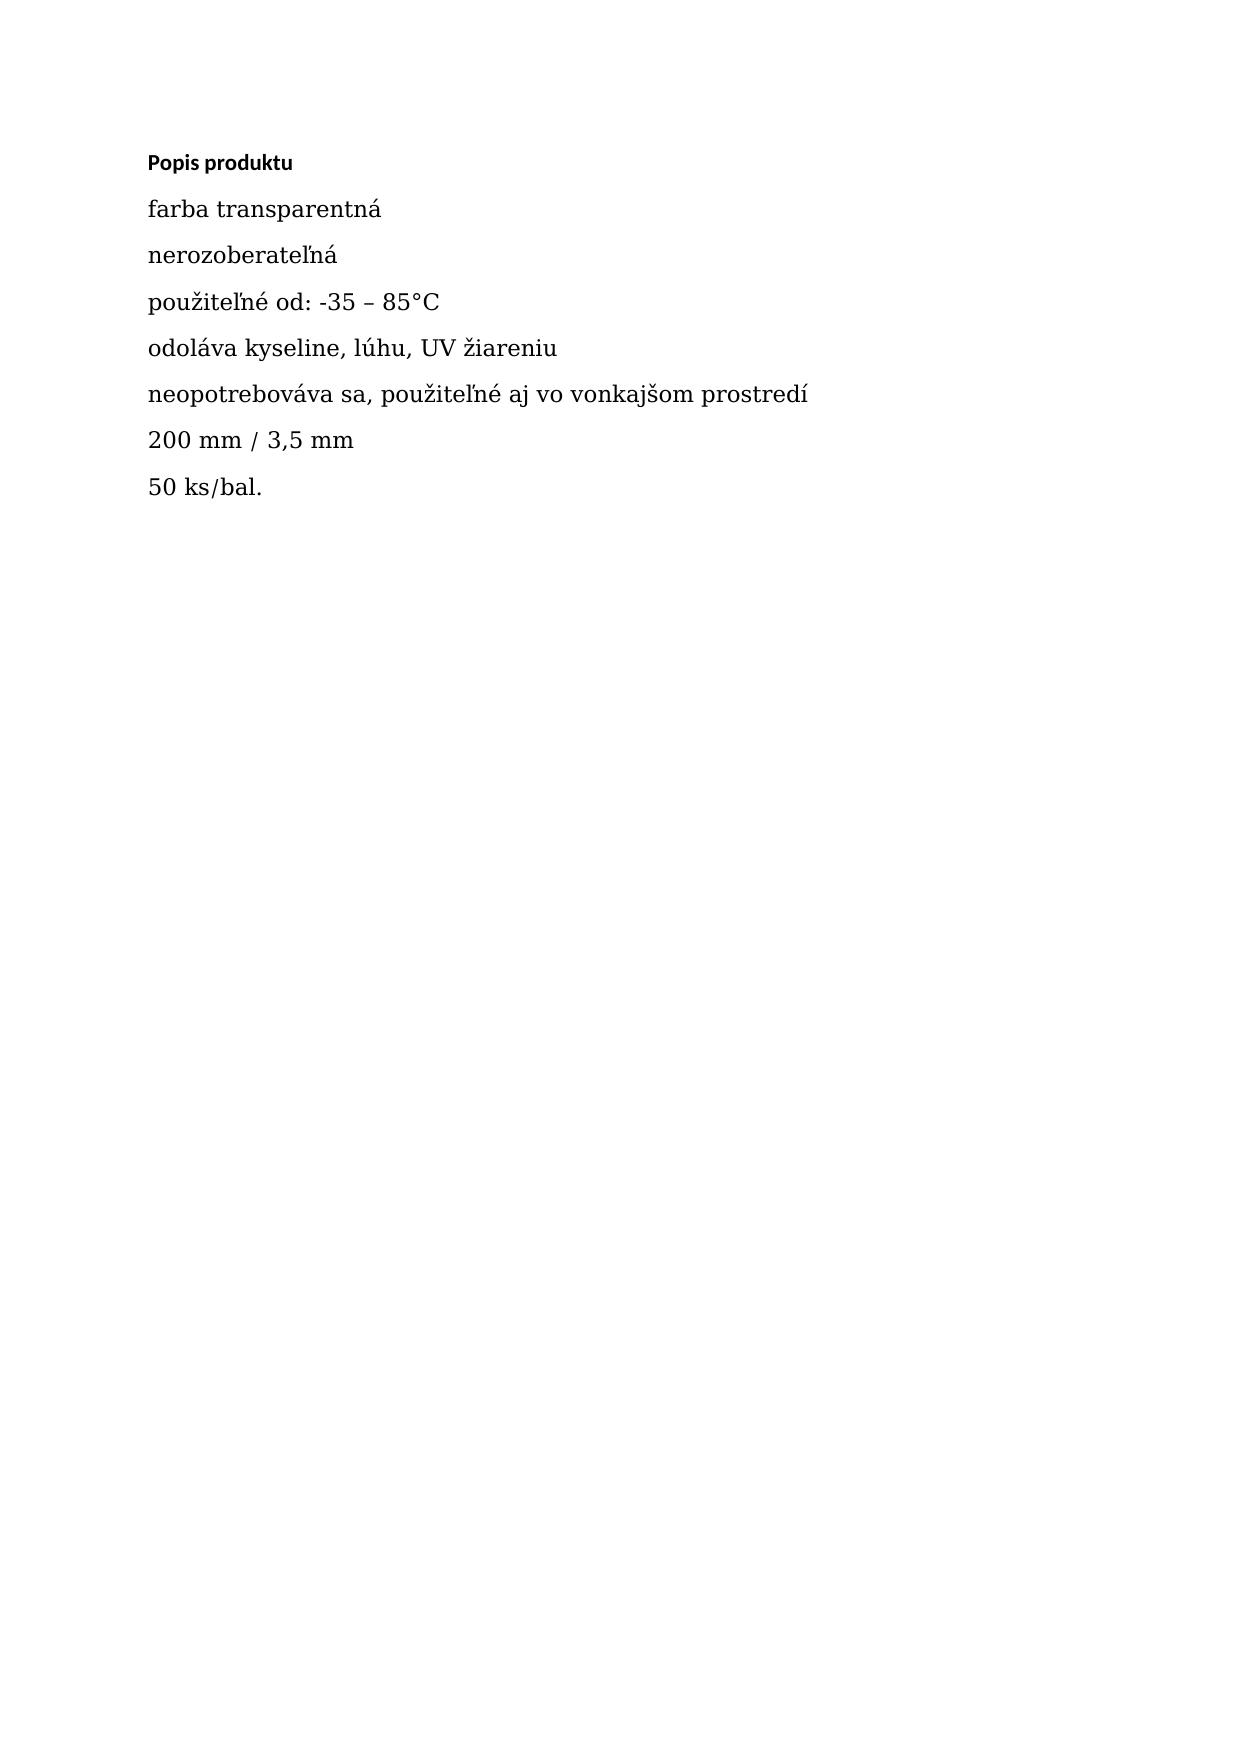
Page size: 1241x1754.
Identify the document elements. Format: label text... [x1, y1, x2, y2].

text farba transparentná [148, 194, 1093, 222]
text neopotrebováva sa, použiteľné aj vo vonkajšom prostredí [148, 380, 1093, 407]
text odoláva kyseline, lúhu, UV žiareniu [148, 333, 1093, 361]
text 50 ks/bal. [148, 473, 1093, 500]
text 200 mm / 3,5 mm [148, 426, 1093, 454]
text použiteľné od: -35 – 85°C [148, 287, 1093, 315]
text Popis produktu [148, 148, 1093, 176]
text nerozoberateľná [148, 241, 1093, 268]
